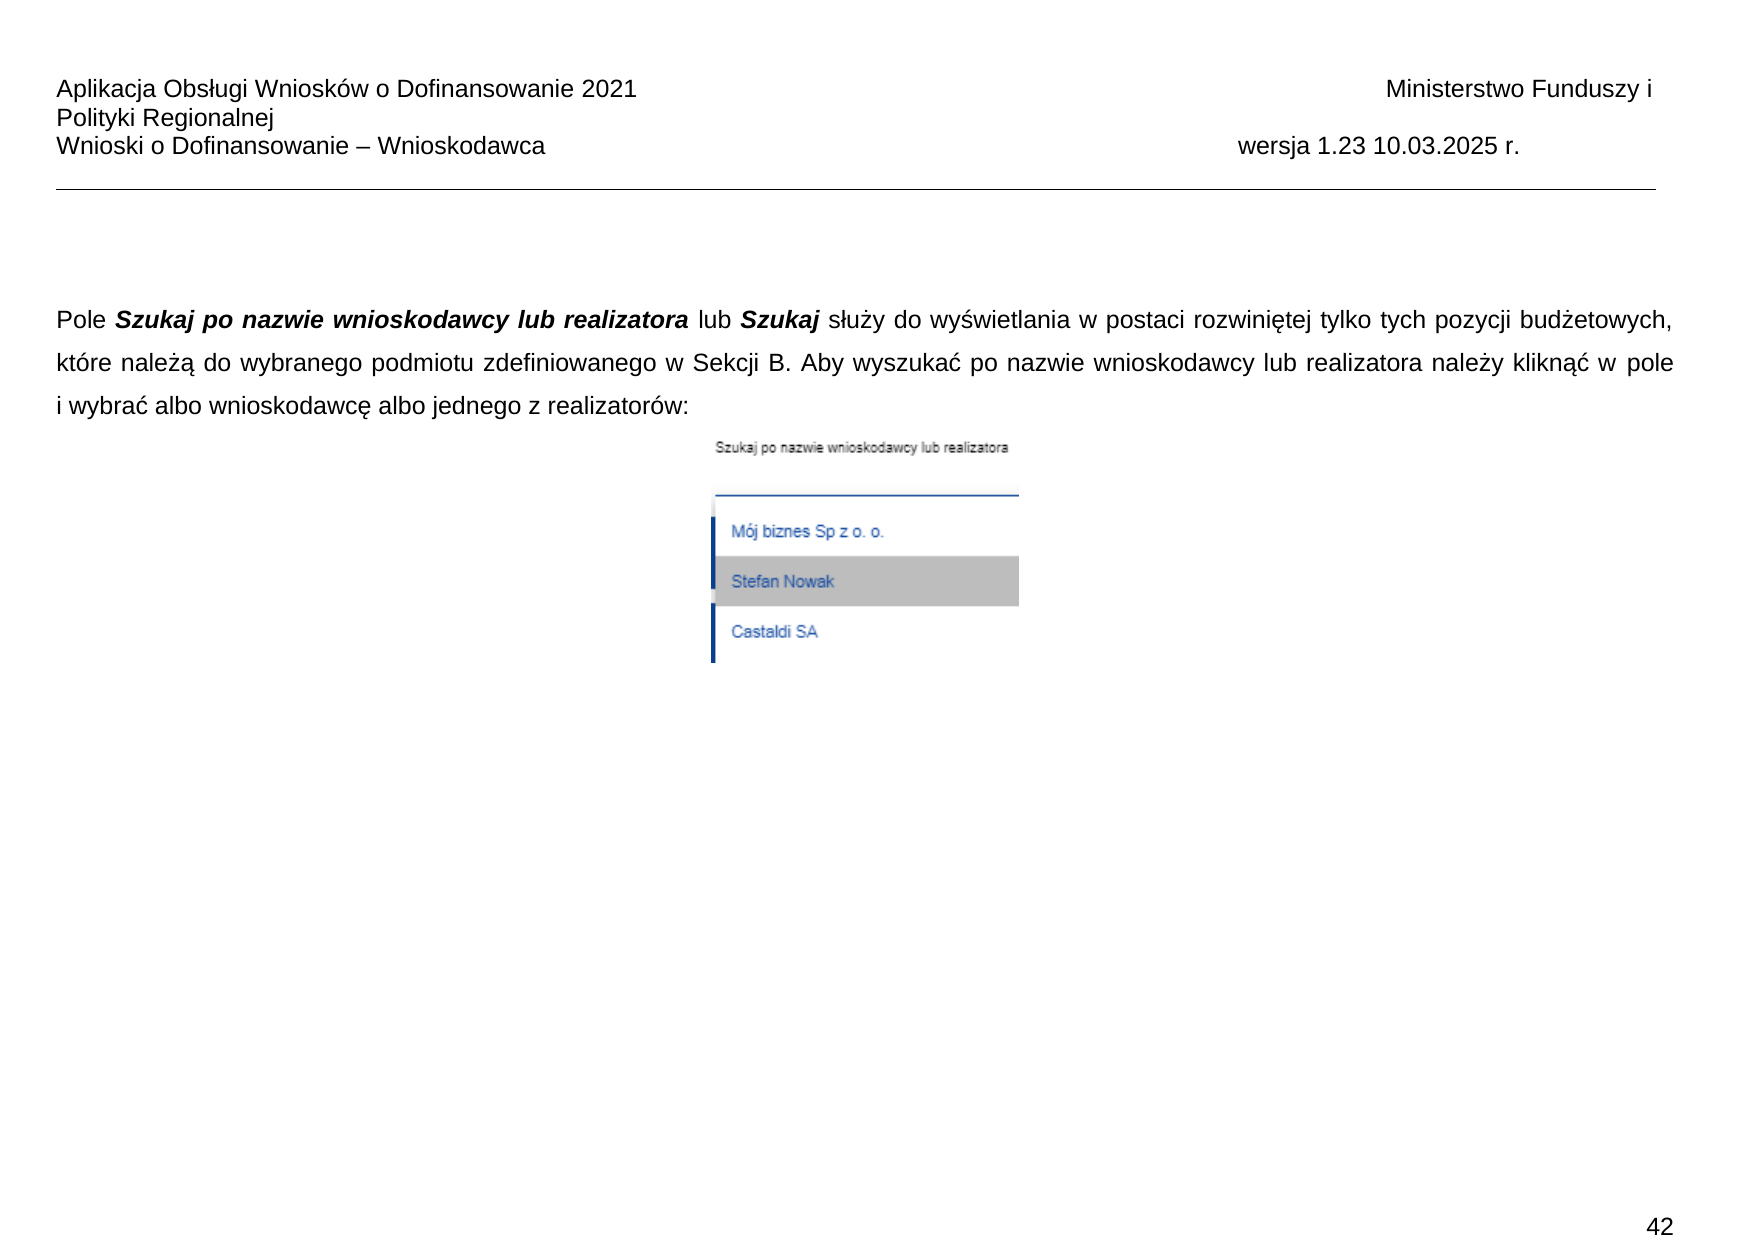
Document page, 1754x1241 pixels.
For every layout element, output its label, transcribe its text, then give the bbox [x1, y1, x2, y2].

picture [711, 434, 1019, 663]
text Pole Szukaj po nazwie wnioskodawcy lub realizatora lub Szukaj służy do wyświetlania w postaci rozwiniętej tylko tych pozycji budżetowych, które należą do wybranego podmiotu zdefiniowanego w Sekcji B. Aby wyszukać po nazwie wnioskodawcy lub realizatora należy kliknąć w pole i wybrać albo wnioskodawcę albo jednego z realizatorów: [56, 305, 1674, 420]
